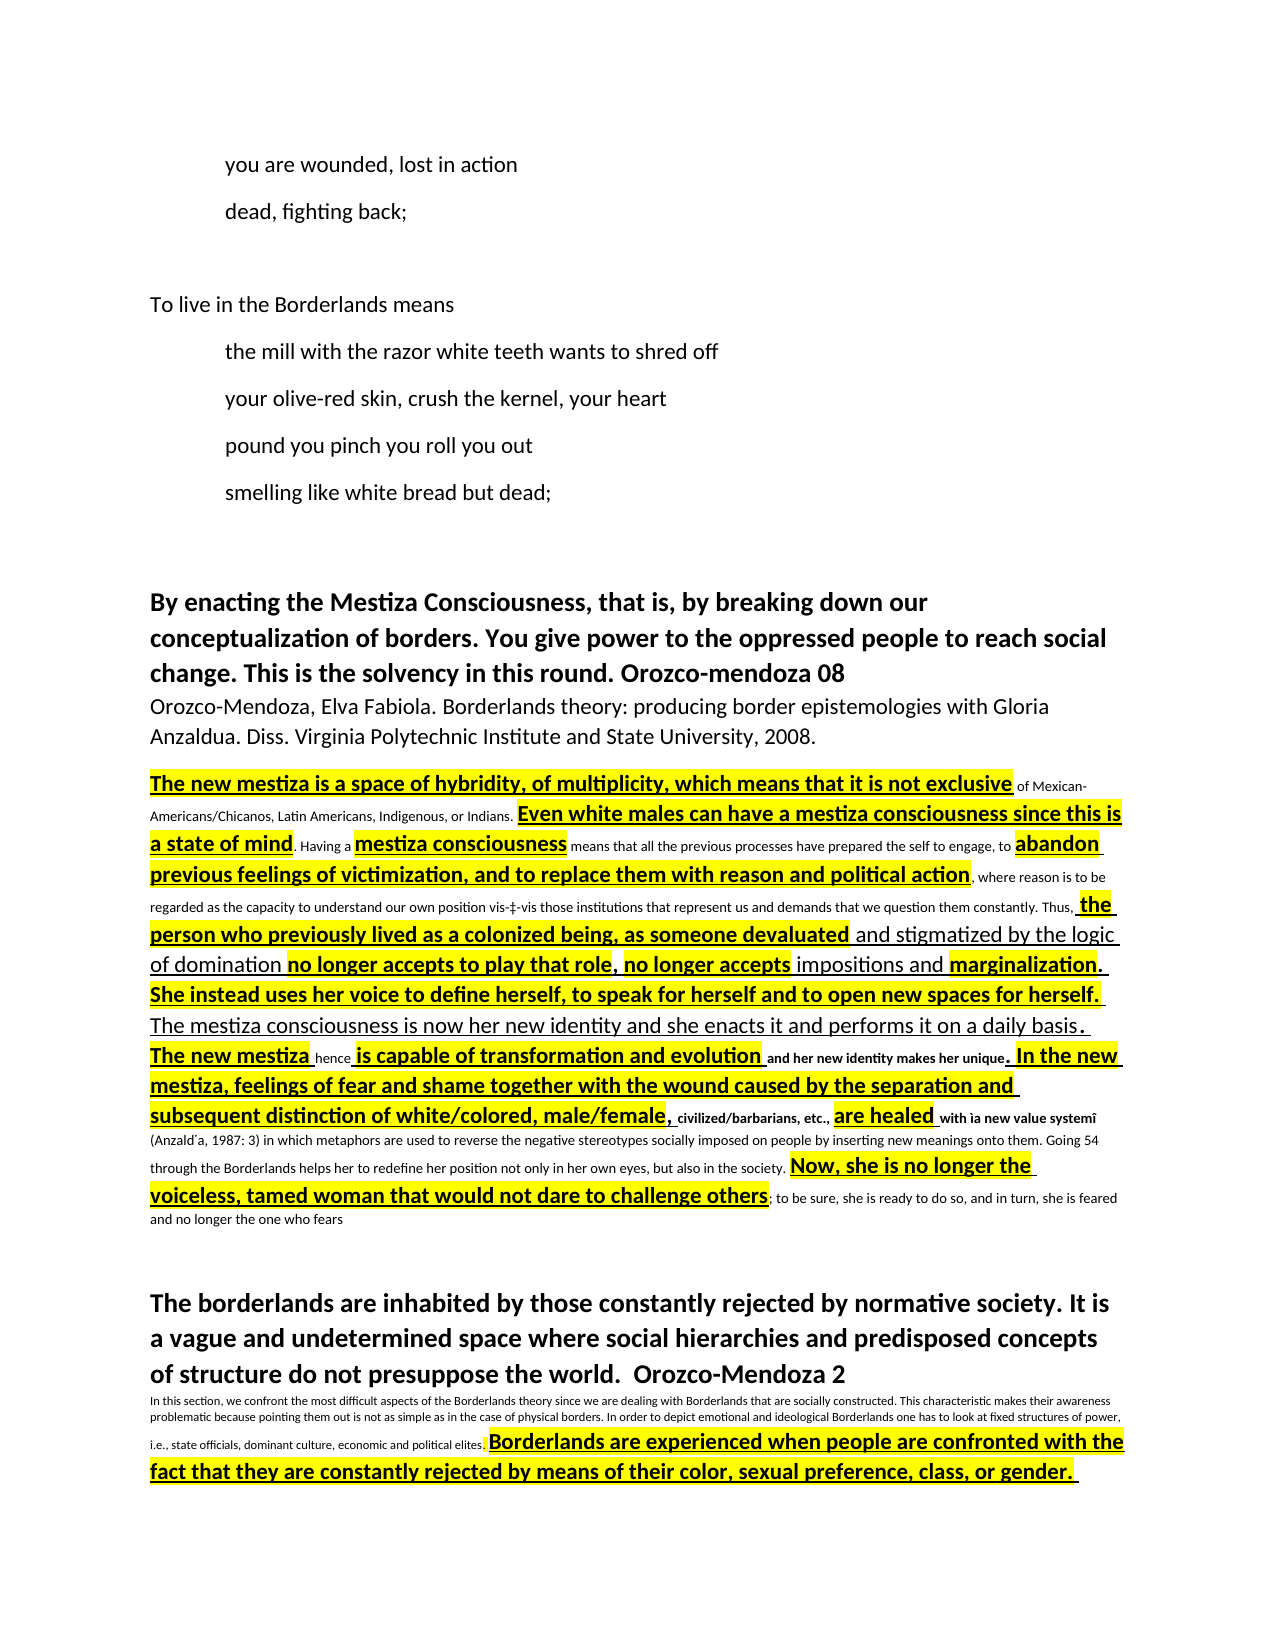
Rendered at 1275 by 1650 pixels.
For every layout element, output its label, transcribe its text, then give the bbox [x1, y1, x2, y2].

text smelling like white bread but dead; [150, 478, 1125, 506]
text the mill with the razor white teeth wants to shred off [150, 337, 1125, 366]
text To live in the Borderlands means [150, 291, 1125, 319]
text your olive-red skin, crush the kernel, your heart [150, 384, 1125, 412]
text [150, 1393, 1125, 1485]
text you are wounded, lost in action [150, 150, 1125, 178]
text pound you pinch you roll you out [150, 431, 1125, 459]
text The new mestiza is a space of hybridity, of multiplicity, which means that it is not exclusive of Mexican-Americans/Chicanos, Latin Americans, Indigenous, or Indians. Even white males can have a mestiza consciousness since this is a state of mind. Having a mestiza consciousness means that all the previous processes have prepared the self to engage, to abandon previous feelings of victimization, and to replace them with reason and political action, where reason is to be regarded as the capacity to understand our own position vis-‡-vis those institutions that represent us and demands that we question them constantly. Thus, the person who previously lived as a colonized being, as someone devaluated and stigmatized by the logic of domination no longer accepts to play that role, no longer accepts impositions and marginalization. She instead uses her voice to define herself, to speak for herself and to open new spaces for herself. The mestiza consciousness is now her new identity and she enacts it and performs it on a daily basis. The new mestiza hence is capable of transformation and evolution and her new identity makes her unique. In the new mestiza, feelings of fear and shame together with the wound caused by the separation and subsequent distinction of white/colored, male/female, civilized/barbarians, etc., are healed with ìa new value systemî (Anzald˙a, 1987: 3) in which metaphors are used to reverse the negative stereotypes socially imposed on people by inserting new meanings onto them. Going 54 through the Borderlands helps her to redefine her position not only in her own eyes, but also in the society. Now, she is no longer the voiceless, tamed woman that would not dare to challenge others; to be sure, she is ready to do so, and in turn, she is feared and no longer the one who fears [150, 769, 1125, 1228]
text Orozco-Mendoza, Elva Fabiola. Borderlands theory: producing border epistemologies with Gloria Anzaldua. Diss. Virginia Polytechnic Institute and State University, 2008. [150, 692, 1125, 750]
text dead, fighting back; [150, 197, 1125, 225]
subtitle The borderlands are inhabited by those constantly rejected by normative society. It is a vague and undetermined space where social hierarchies and predisposed concepts of structure do not presuppose the world. Orozco-Mendoza 2 [150, 1286, 1125, 1390]
subtitle By enacting the Mestiza Consciousness, that is, by breaking down our conceptualization of borders. You give power to the oppressed people to reach social change. This is the solvency in this round. Orozco-mendoza 08 [150, 585, 1125, 689]
